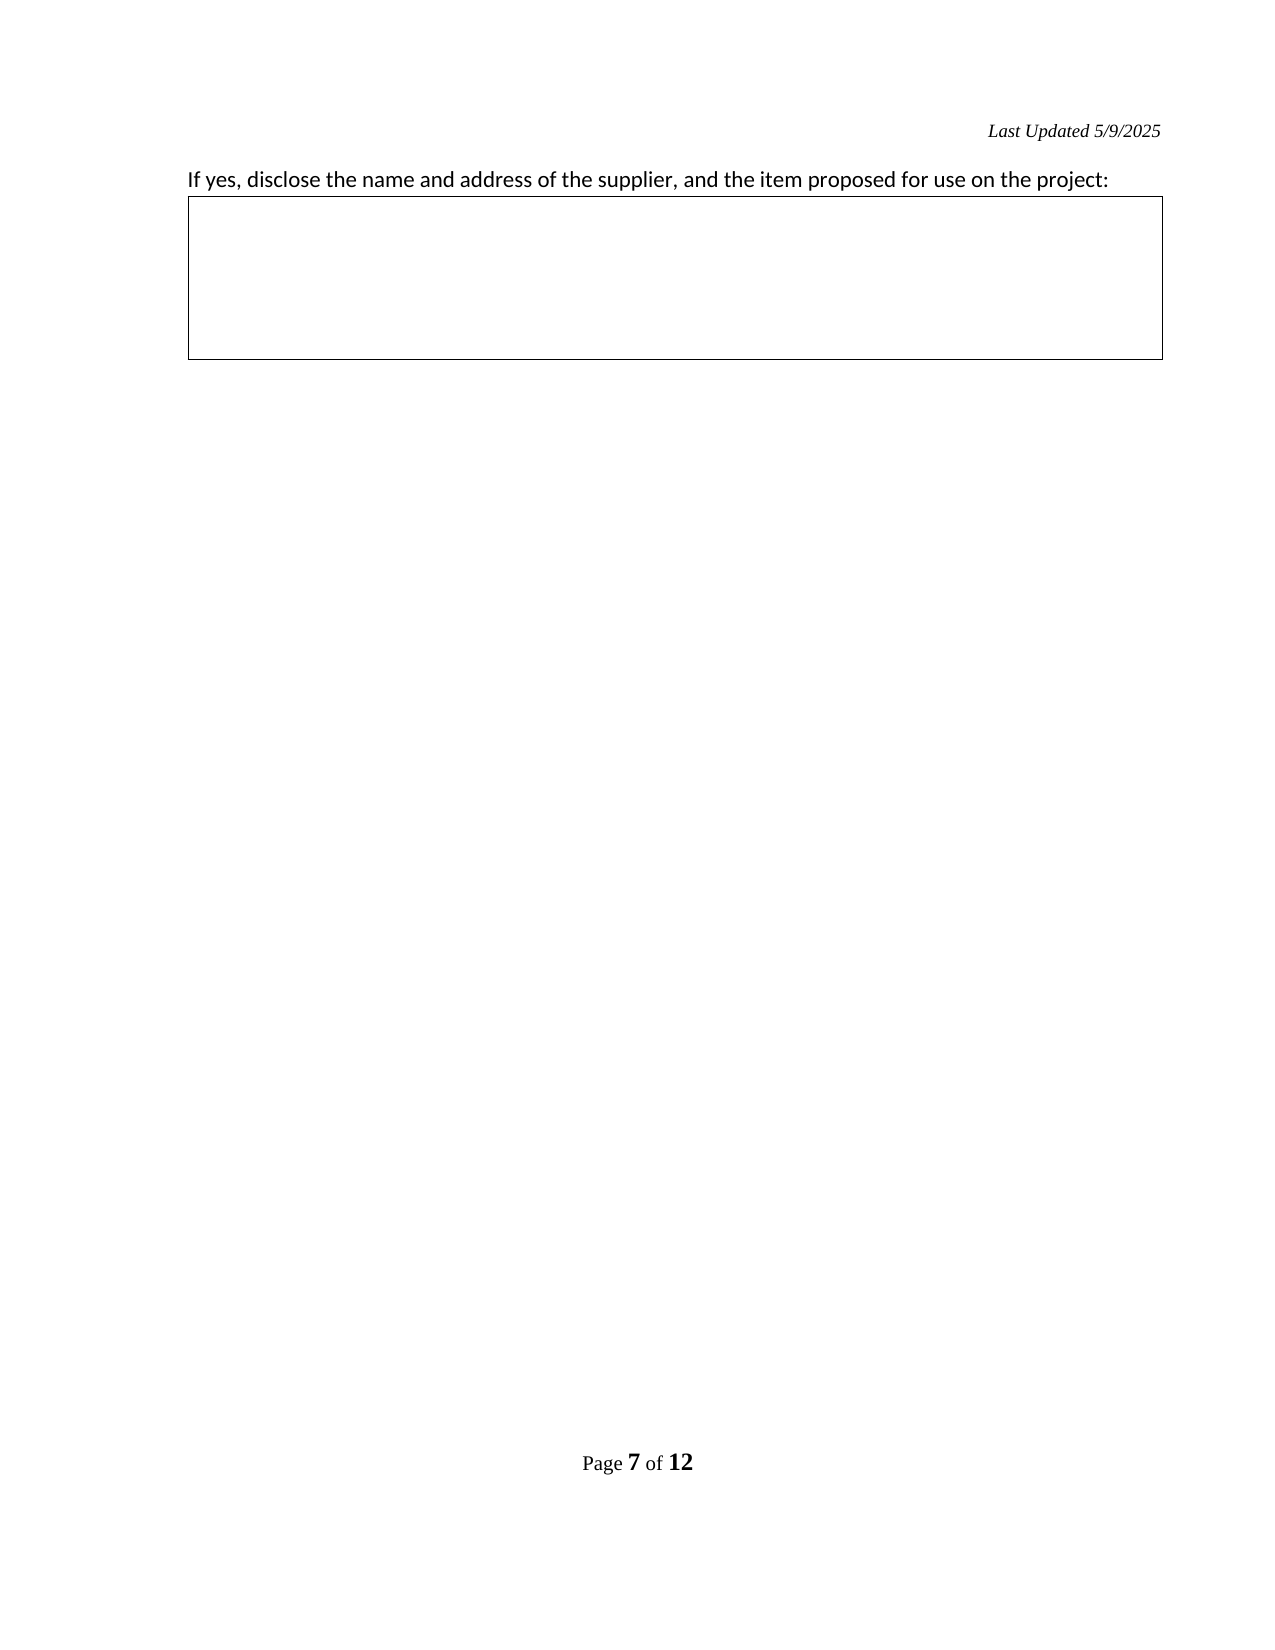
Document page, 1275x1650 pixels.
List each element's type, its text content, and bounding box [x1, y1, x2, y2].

list If yes, disclose the name and address of the supplier, and the item proposed for use on the project: [187, 166, 1162, 194]
table_header [189, 197, 1162, 359]
